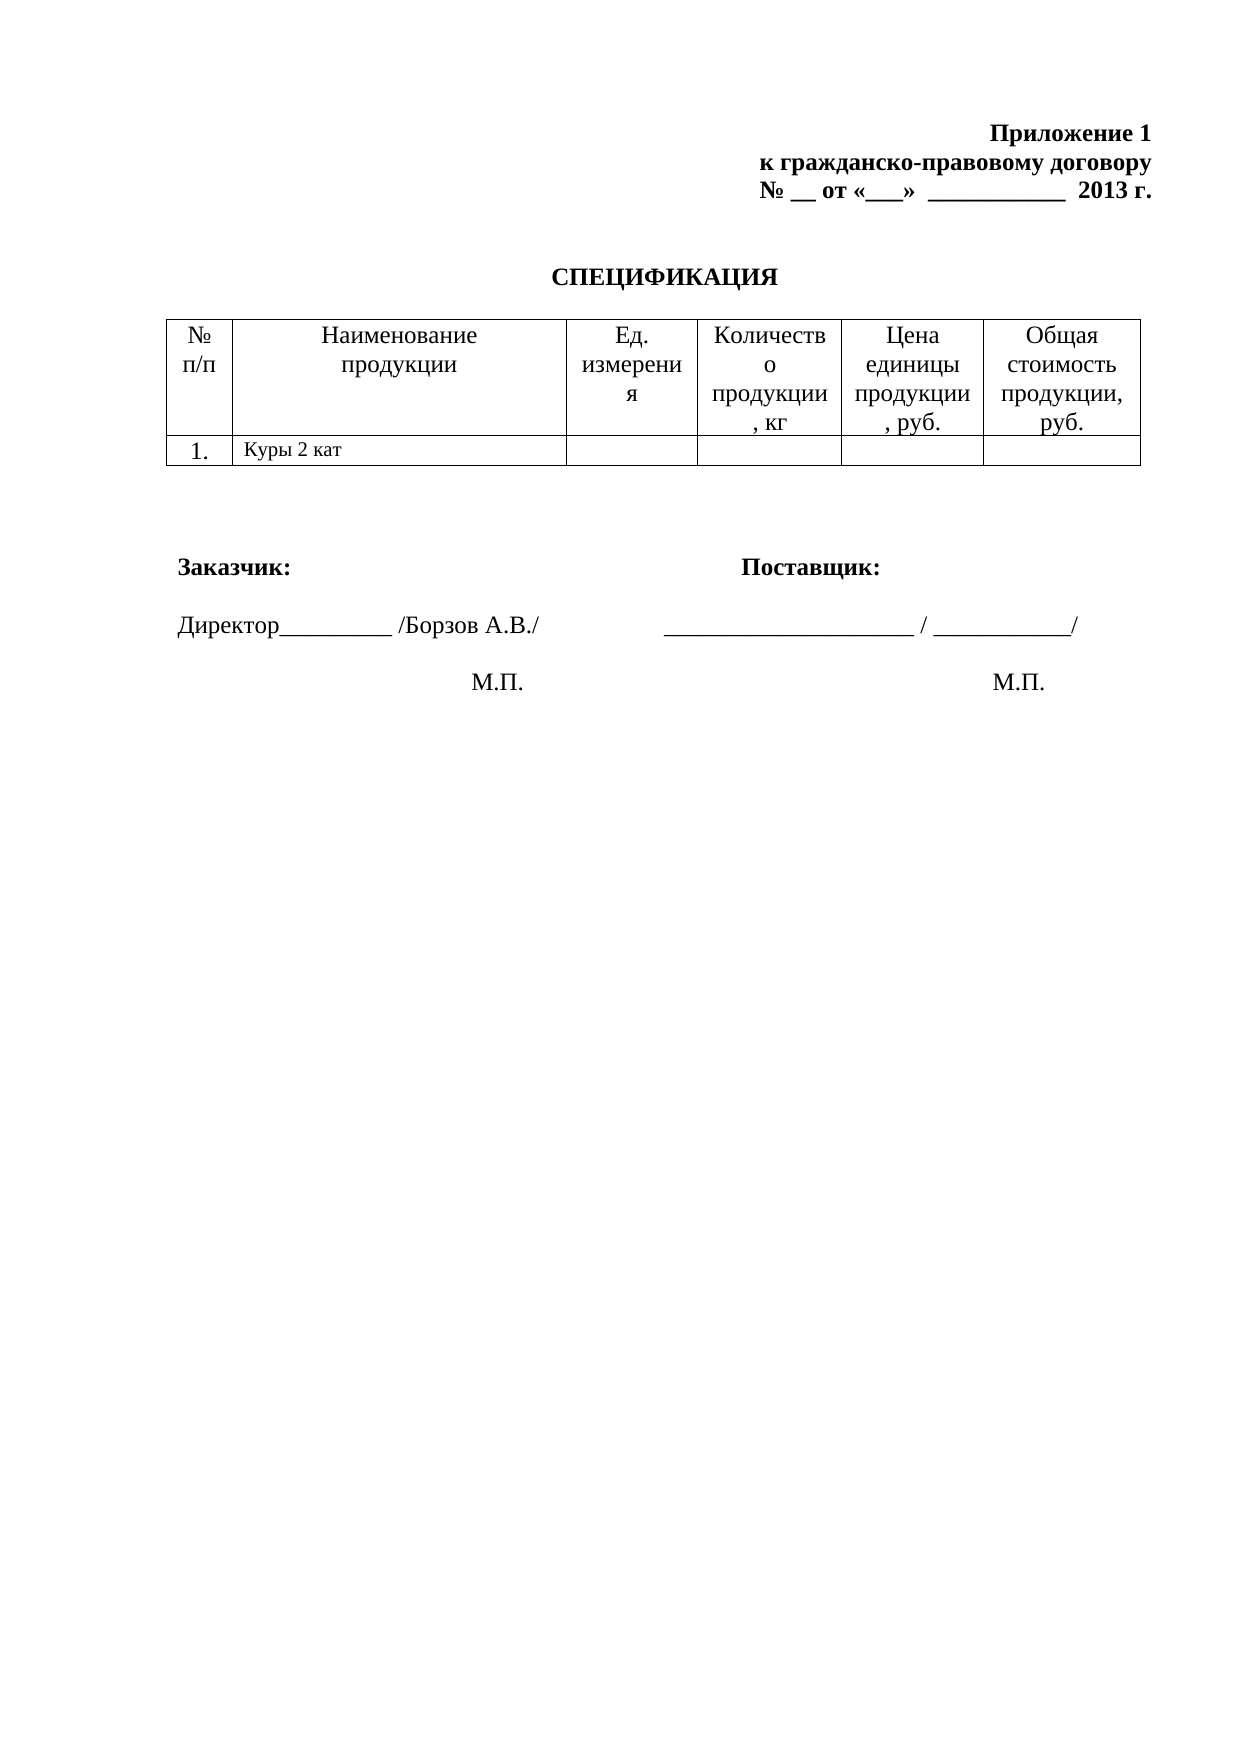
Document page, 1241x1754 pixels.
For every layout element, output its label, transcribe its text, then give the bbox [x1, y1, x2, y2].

text Директор_________ /Борзов А.В./ ____________________ / ___________/ [177, 610, 1152, 639]
table_cell [698, 436, 841, 465]
table_header Количество продукции, кг [698, 320, 841, 435]
table_header № п/п [167, 320, 232, 435]
table_header Наименование продукции [233, 320, 566, 435]
table_header Цена единицы продукции, руб. [842, 320, 983, 435]
table_cell 1. [167, 436, 232, 465]
table_cell Куры 2 кат [233, 436, 566, 465]
text к гражданско-правовому договору [177, 147, 1152, 176]
text Приложение 1 [177, 118, 1152, 147]
text Заказчик: Поставщик: [177, 552, 1152, 581]
table_header Ед. измерения [567, 320, 697, 435]
table_cell [842, 436, 983, 465]
text М.П. М.П. [177, 667, 1152, 696]
table_header Общая стоимость продукции, руб. [984, 320, 1140, 435]
table_cell [984, 436, 1140, 465]
text СПЕЦИФИКАЦИЯ [177, 262, 1152, 291]
text № __ от «___» ___________ 2013 г. [177, 176, 1152, 204]
table_cell [567, 436, 697, 465]
